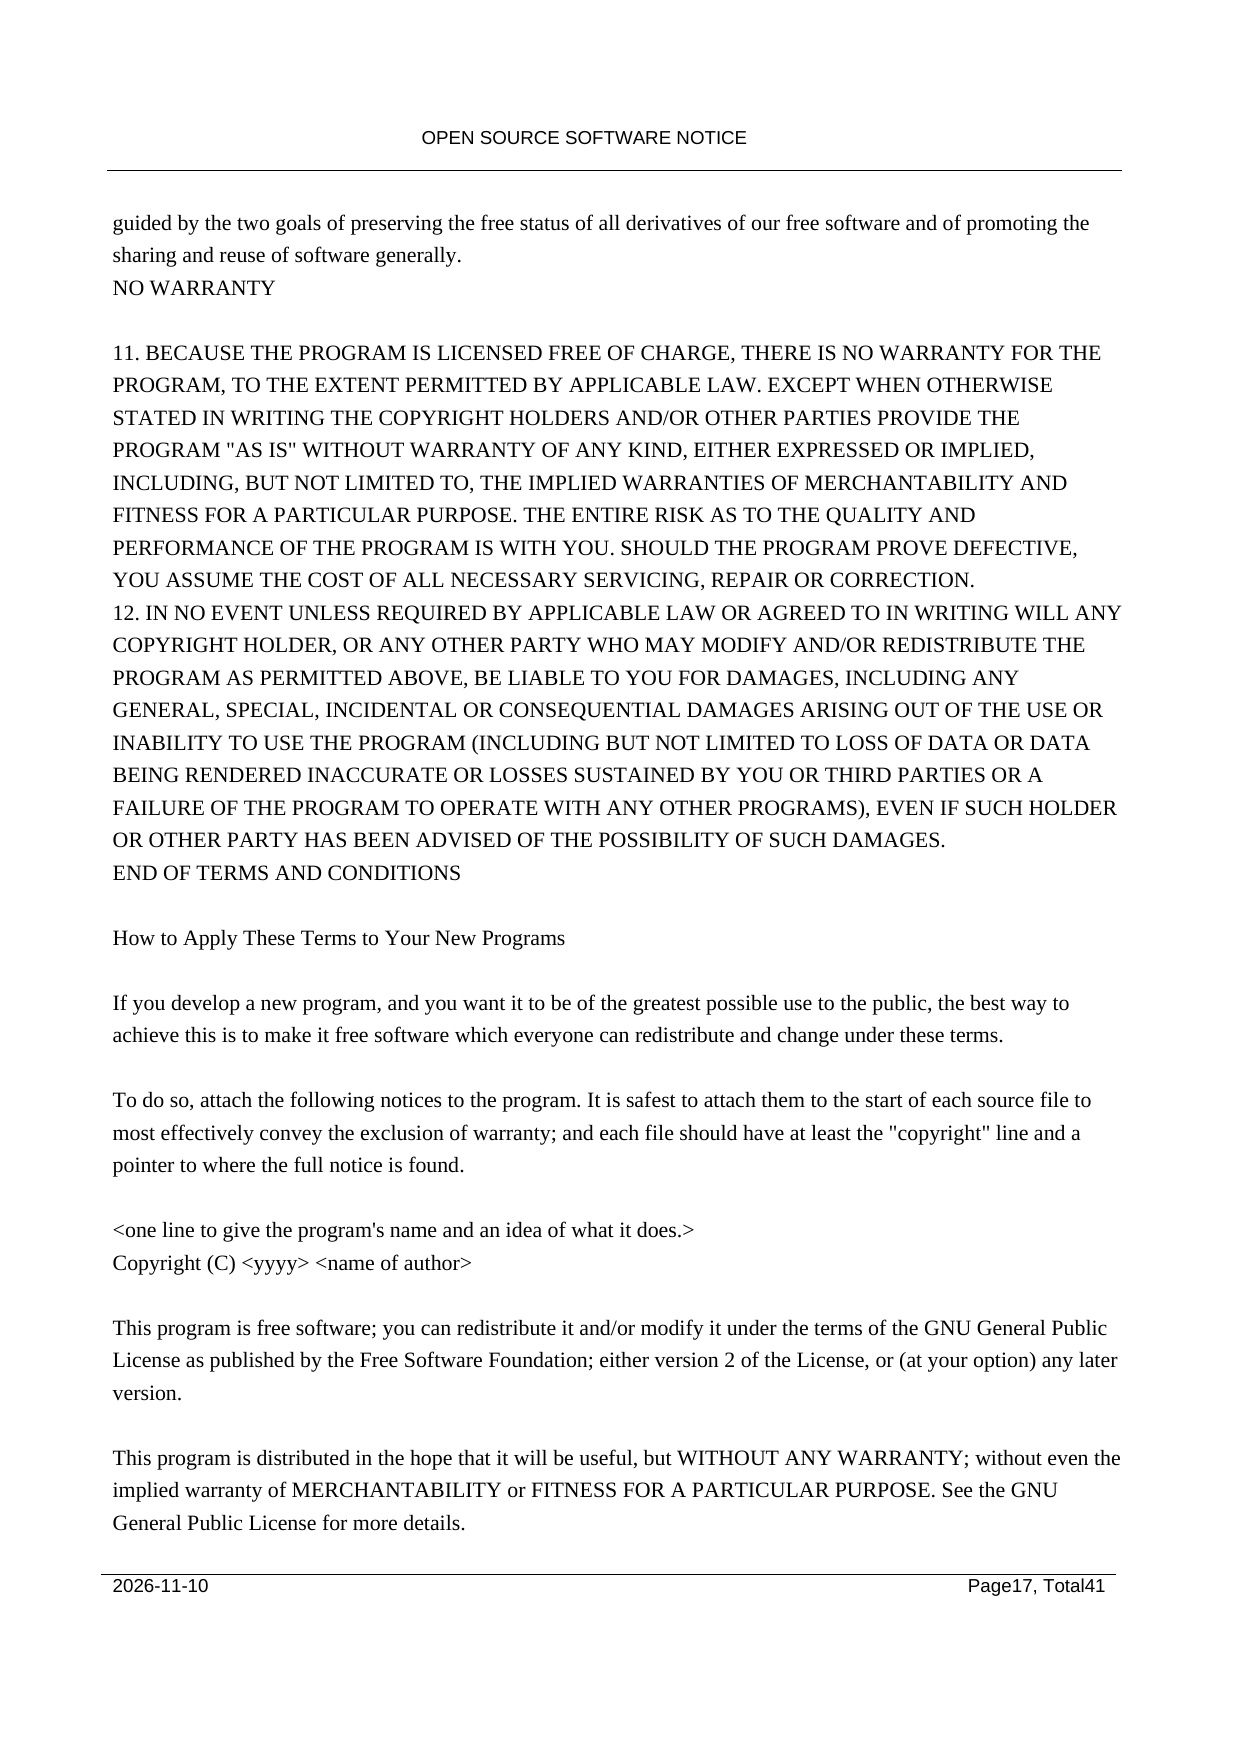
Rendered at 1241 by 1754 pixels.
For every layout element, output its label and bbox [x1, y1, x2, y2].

text [112, 206, 1128, 1539]
